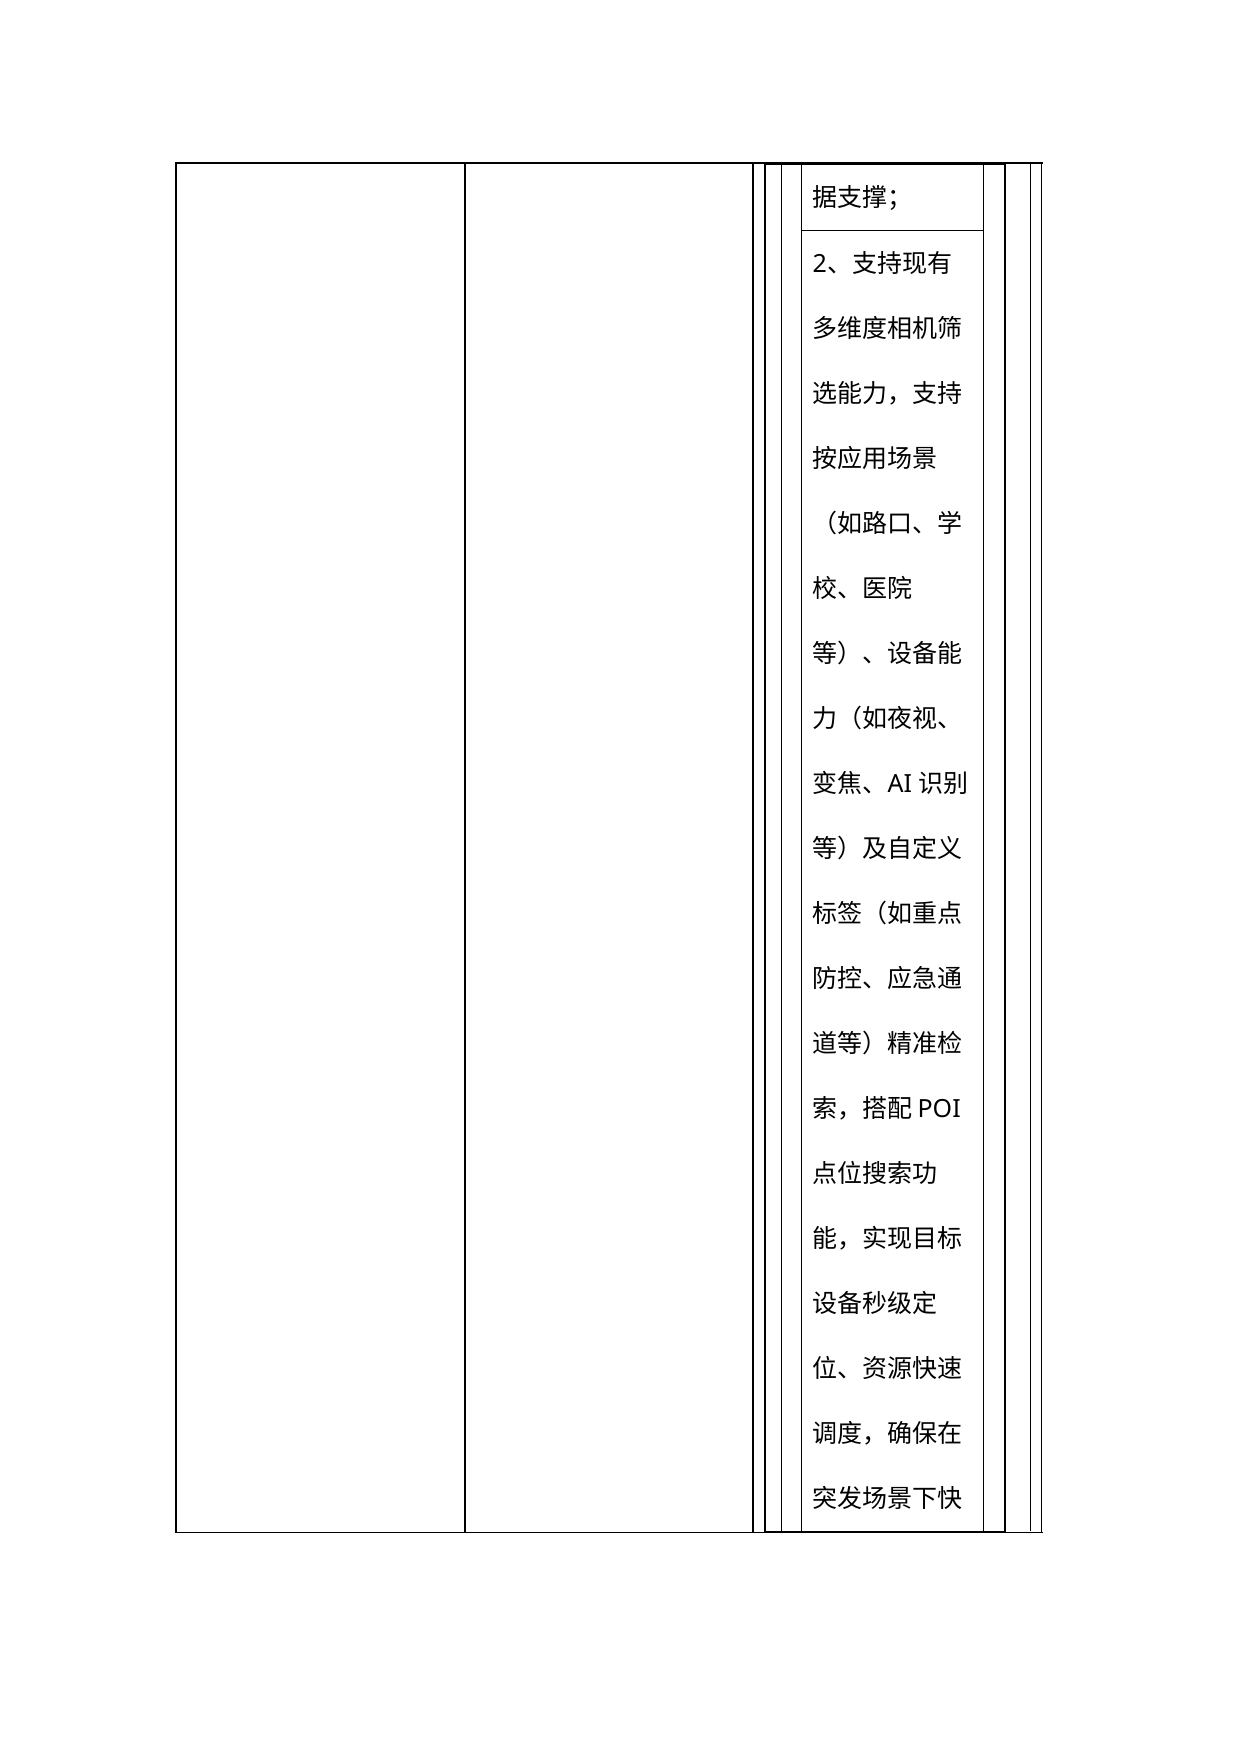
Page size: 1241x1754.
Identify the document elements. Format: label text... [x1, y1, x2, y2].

table_cell [766, 165, 781, 1531]
table_cell [802, 231, 983, 1531]
table_cell [754, 164, 764, 1532]
table_cell [802, 165, 983, 230]
table_cell 1 [177, 164, 464, 1532]
table_cell [984, 165, 1004, 1531]
table_cell [1006, 164, 1041, 1532]
table_cell [782, 165, 801, 1531]
table_cell ▲ [466, 164, 752, 1532]
